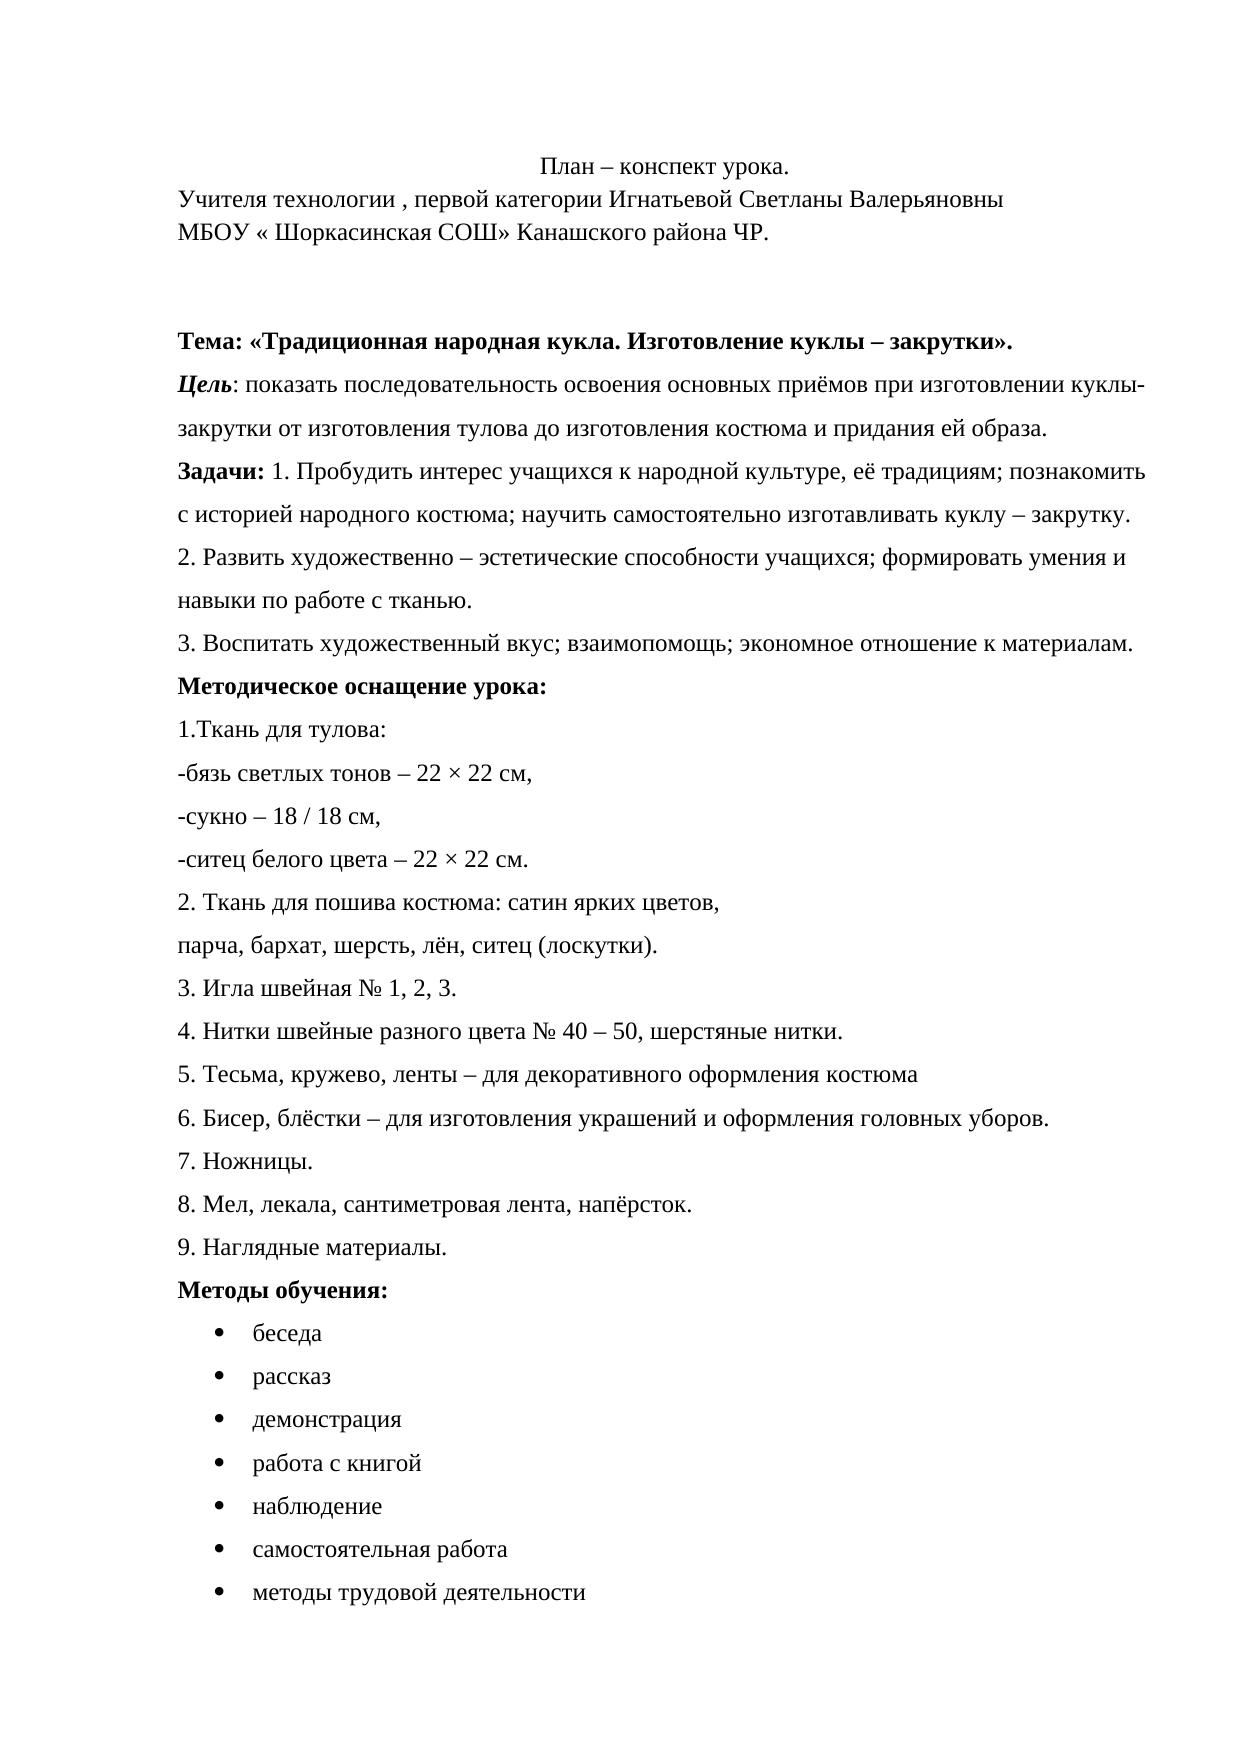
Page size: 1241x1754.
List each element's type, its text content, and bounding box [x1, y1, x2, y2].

text -сукно – 18 / , [177, 801, 1152, 829]
text Цель: показать последовательность освоения основных приёмов при изготовлении куклы-закрутки от изготовления тулова до изготовления костюма и придания ей образа. [177, 369, 1152, 441]
text 1.Ткань для тулова: [177, 714, 1152, 743]
list наблюдение [215, 1491, 1152, 1519]
text -ситец белого цвета – 22 × . [177, 844, 1152, 873]
text Методы обучения: [177, 1275, 1152, 1304]
list рассказ [215, 1361, 1152, 1390]
text 3. Игла швейная № 1, 2, 3. [177, 973, 1152, 1002]
text 2. Развить художественно – эстетические способности учащихся; формировать умения и навыки по работе с тканью. [177, 542, 1152, 614]
text -бязь светлых тонов – 22 × , [177, 758, 1152, 786]
list работа с книгой [215, 1448, 1152, 1476]
text 2. Ткань для пошива костюма: сатин ярких цветов, [177, 887, 1152, 916]
list беседа [215, 1318, 1152, 1347]
list методы трудовой деятельности [215, 1577, 1152, 1606]
text Тема: «Традиционная народная кукла. Изготовление куклы – закрутки». [177, 326, 1152, 355]
text Учителя технологии , первой категории Игнатьевой Светланы Валерьяновны [177, 184, 1152, 213]
text План – конспект урока. [177, 151, 1152, 180]
text 7. Ножницы. [177, 1146, 1152, 1174]
text 8. Мел, лекала, сантиметровая лента, напёрсток. [177, 1189, 1152, 1218]
list самостоятельная работа [215, 1534, 1152, 1563]
text 5. Тесьма, кружево, ленты – для декоративного оформления костюма [177, 1059, 1152, 1088]
text 4. Нитки швейные разного цвета № 40 – 50, шерстяные нитки. [177, 1016, 1152, 1045]
text 6. Бисер, блёстки – для изготовления украшений и оформления головных уборов. [177, 1103, 1152, 1131]
text Методическое оснащение урока: [177, 671, 1152, 700]
text Задачи: 1. Пробудить интерес учащихся к народной культуре, её традициям; познакомить с историей народного костюма; научить самостоятельно изготавливать куклу – закрутку. [177, 456, 1152, 528]
text 3. Воспитать художественный вкус; взаимопомощь; экономное отношение к материалам. [177, 628, 1152, 657]
list демонстрация [215, 1404, 1152, 1433]
text МБОУ « Шоркасинская СОШ» Канашского района ЧР. [177, 217, 1152, 246]
text 9. Наглядные материалы. [177, 1232, 1152, 1261]
text парча, бархат, шерсть, лён, ситец (лоскутки). [177, 930, 1152, 959]
